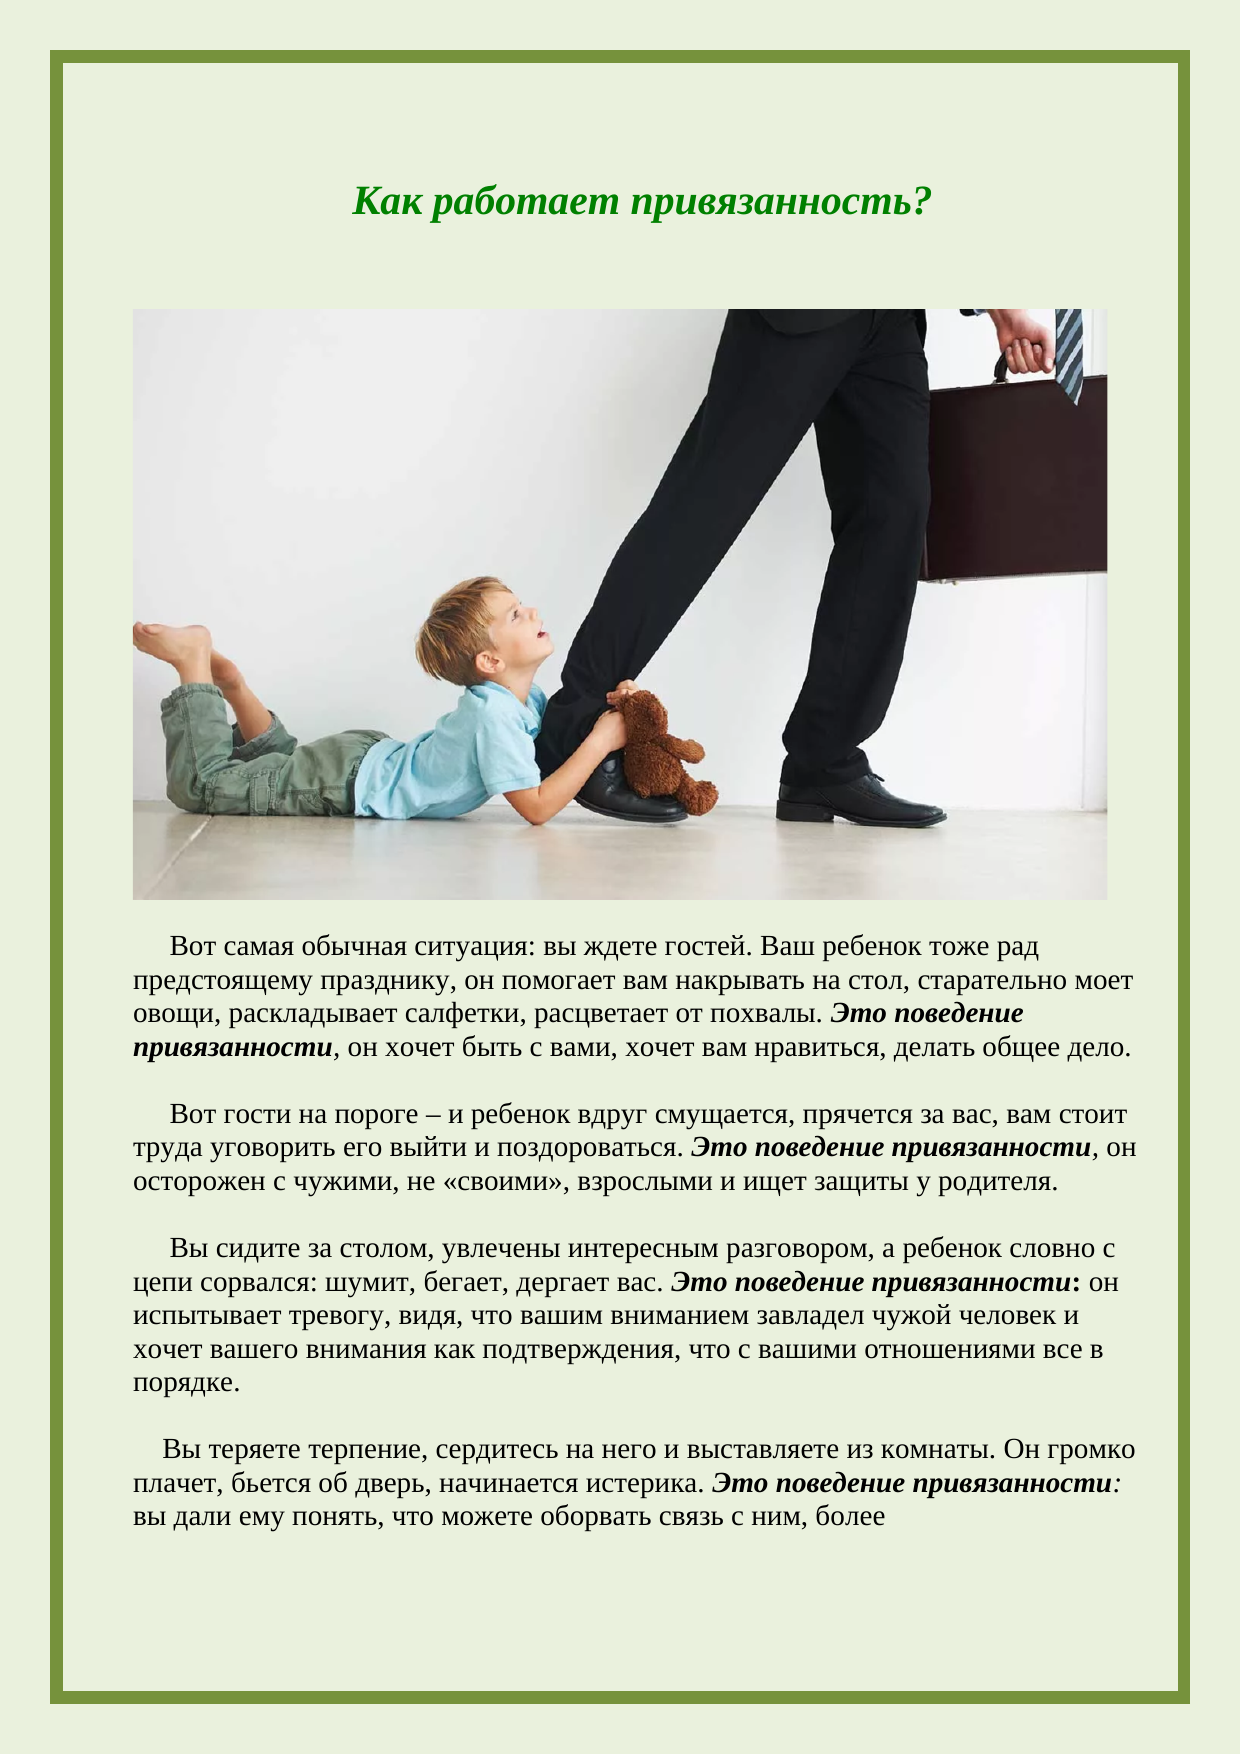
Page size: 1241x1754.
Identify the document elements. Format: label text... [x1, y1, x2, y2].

picture [132, 309, 1108, 900]
text Как работает привязанность? [133, 176, 1152, 223]
